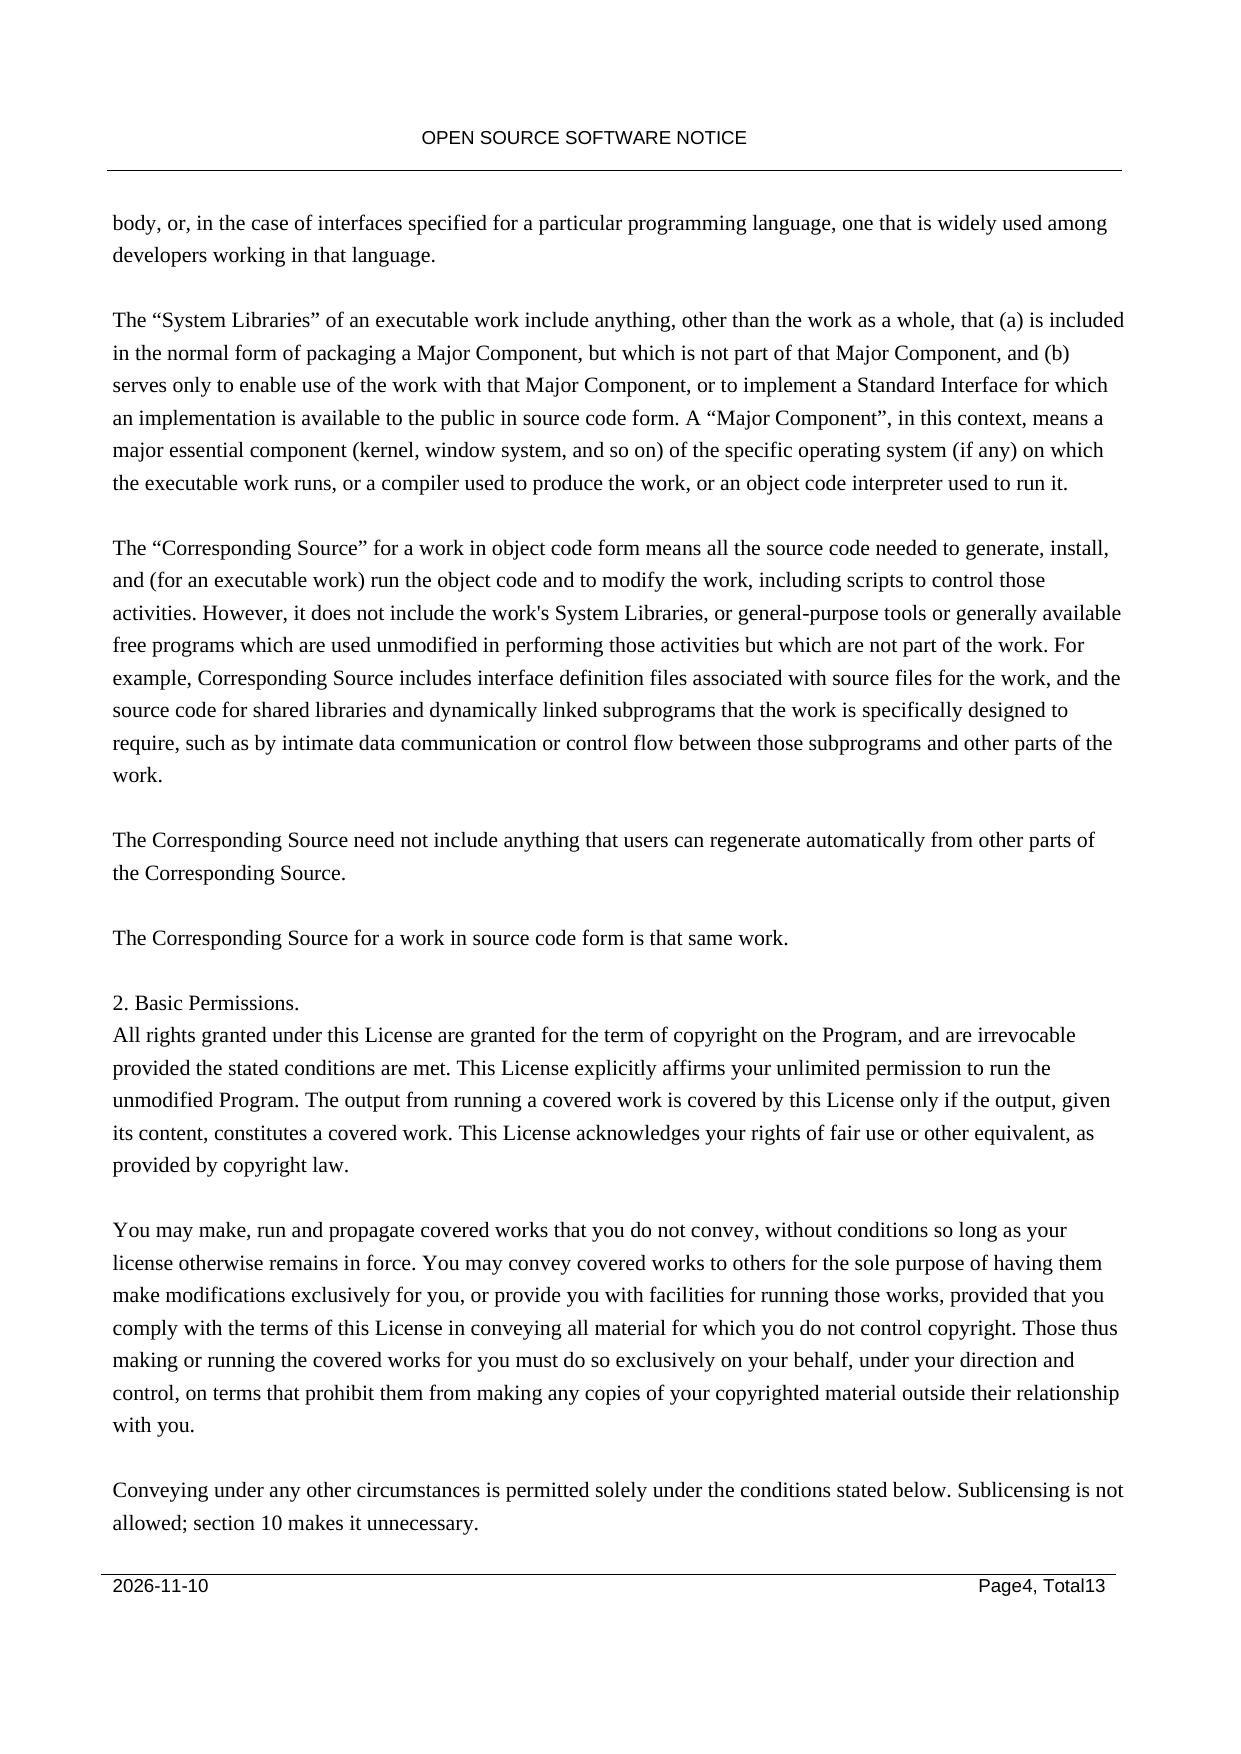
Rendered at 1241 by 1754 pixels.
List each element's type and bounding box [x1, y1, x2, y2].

text [112, 206, 1128, 1539]
